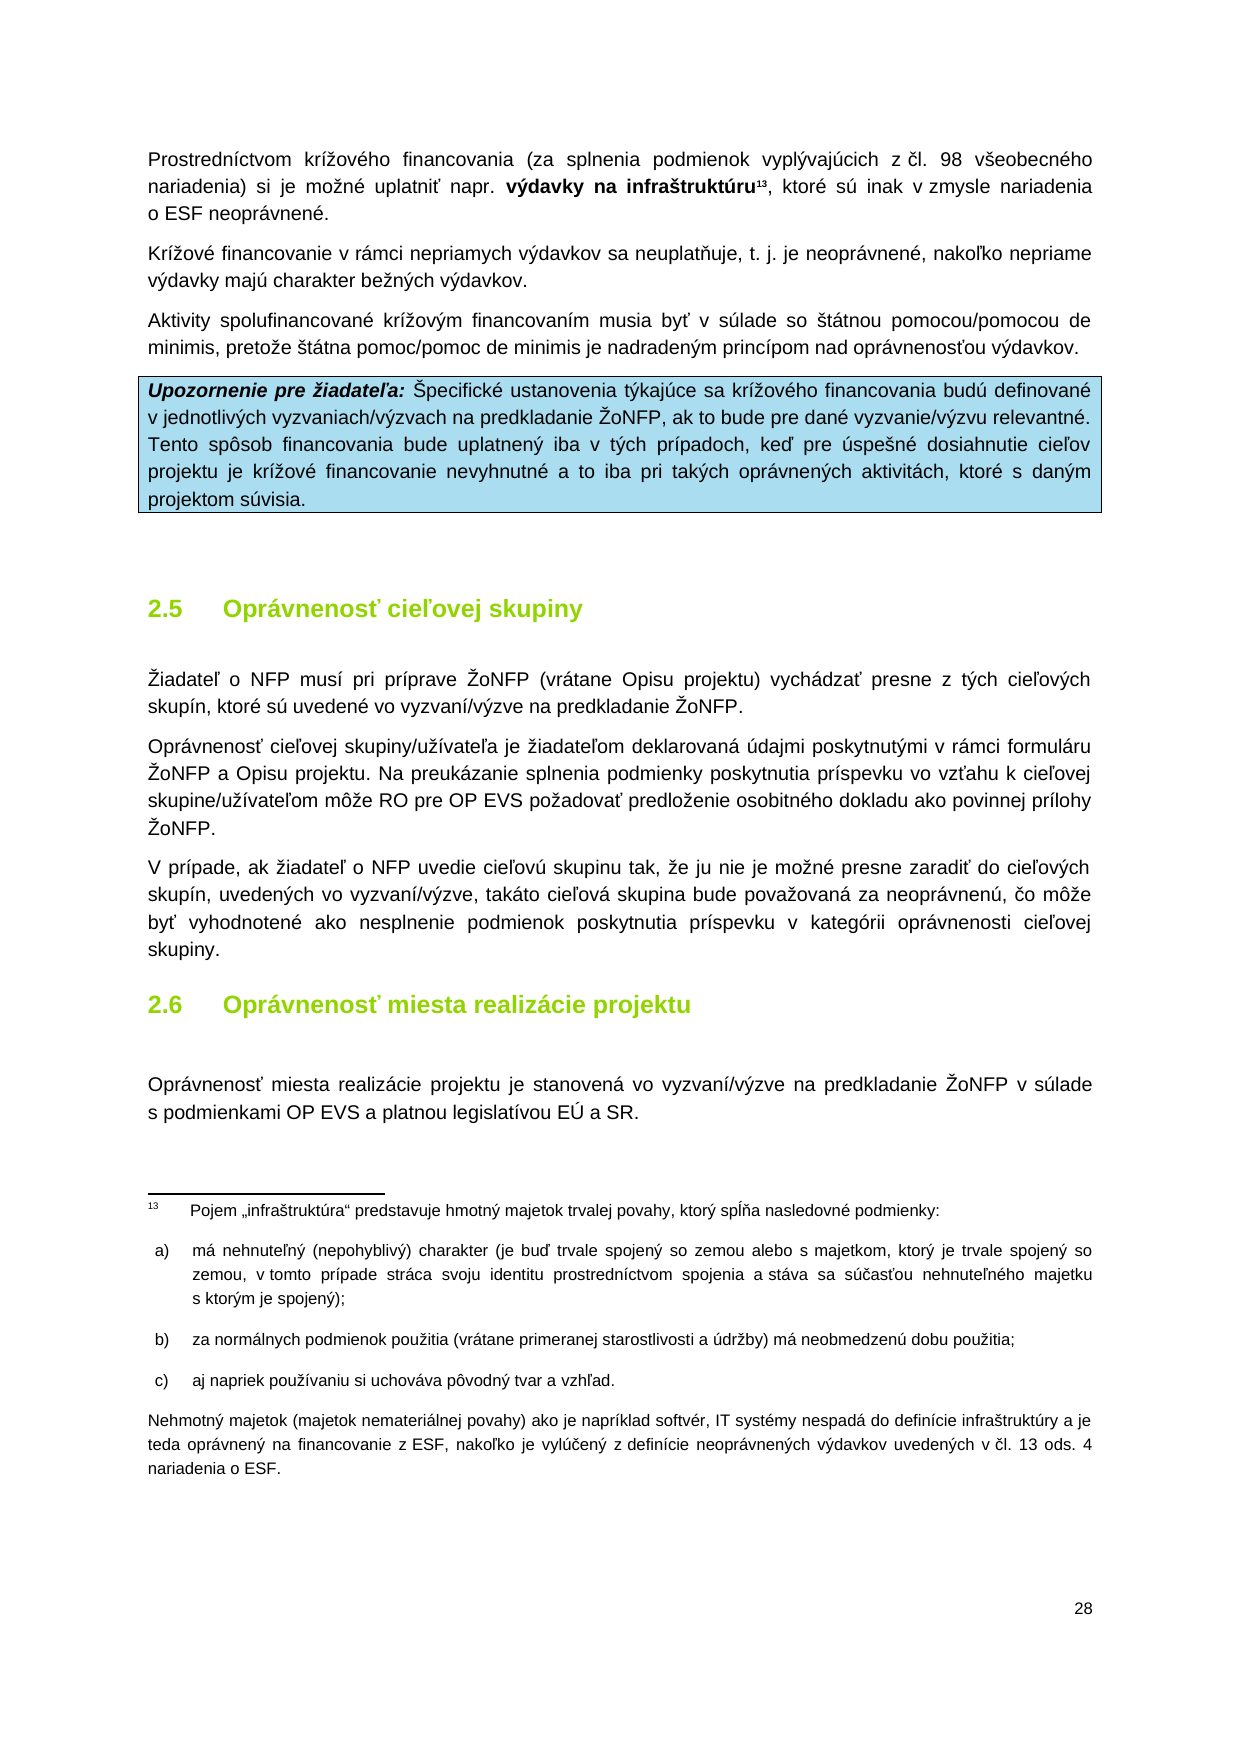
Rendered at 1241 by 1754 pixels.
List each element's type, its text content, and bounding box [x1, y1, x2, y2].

list Prostredníctvom krížového financovania (za splnenia podmienok vyplývajúcich z čl. 98 všeobecného nariadenia) si je možné uplatniť napr. výdavky na infraštruktúru, ktoré sú inak v zmysle nariadenia o ESF neoprávnené. [148, 148, 1092, 225]
text Oprávnenosť cieľovej skupiny/užívateľa je žiadateľom deklarovaná údajmi poskytnutými v rámci formuláru ŽoNFP a Opisu projektu. Na preukázanie splnenia podmienky poskytnutia príspevku vo vzťahu k cieľovej skupine/užívateľom môže RO pre OP EVS požadovať predloženie osobitného dokladu ako povinnej prílohy ŽoNFP. [148, 735, 1092, 839]
text Aktivity spolufinancované krížovým financovaním musia byť v súlade so štátnou pomocou/pomocou de minimis, pretože štátna pomoc/pomoc de minimis je nadradeným princípom nad oprávnenosťou výdavkov. [148, 309, 1092, 358]
text V prípade, ak žiadateľ o NFP uvedie cieľovú skupinu tak, že ju nie je možné presne zaradiť do cieľových skupín, uvedených vo vyzvaní/výzve, takáto cieľová skupina bude považovaná za neoprávnenú, čo môže byť vyhodnotené ako nesplnenie podmienok poskytnutia príspevku v kategórii oprávnenosti cieľovej skupiny. [148, 856, 1092, 960]
text Žiadateľ o NFP musí pri príprave ŽoNFP (vrátane Opisu projektu) vychádzať presne z tých cieľových skupín, ktoré sú uvedené vo vyzvaní/výzve na predkladanie ŽoNFP. [148, 668, 1092, 718]
subtitle 2.5 Oprávnenosť cieľovej skupiny [148, 594, 1092, 623]
text Krížové financovanie v rámci nepriamych výdavkov sa neuplatňuje, t. j. je neoprávnené, nakoľko nepriame výdavky majú charakter bežných výdavkov. [148, 242, 1092, 292]
subtitle 2.6 Oprávnenosť miesta realizácie projektu [148, 990, 1092, 1019]
text Oprávnenosť miesta realizácie projektu je stanovená vo vyzvaní/výzve na predkladanie ŽoNFP v súlade s podmienkami OP EVS a platnou legislatívou EÚ a SR. [148, 1072, 1092, 1123]
text Upozornenie pre žiadateľa: Špecifické ustanovenia týkajúce sa krížového financovania budú definované v jednotlivých vyzvaniach/výzvach na predkladanie ŽoNFP, ak to bude pre dané vyzvanie/výzvu relevantné. Tento spôsob financovania bude uplatnený iba v tých prípadoch, keď pre úspešné dosiahnutie cieľov projektu je krížové financovanie nevyhnutné a to iba pri takých oprávnených aktivitách, ktoré s daným projektom súvisia. [139, 377, 1101, 512]
